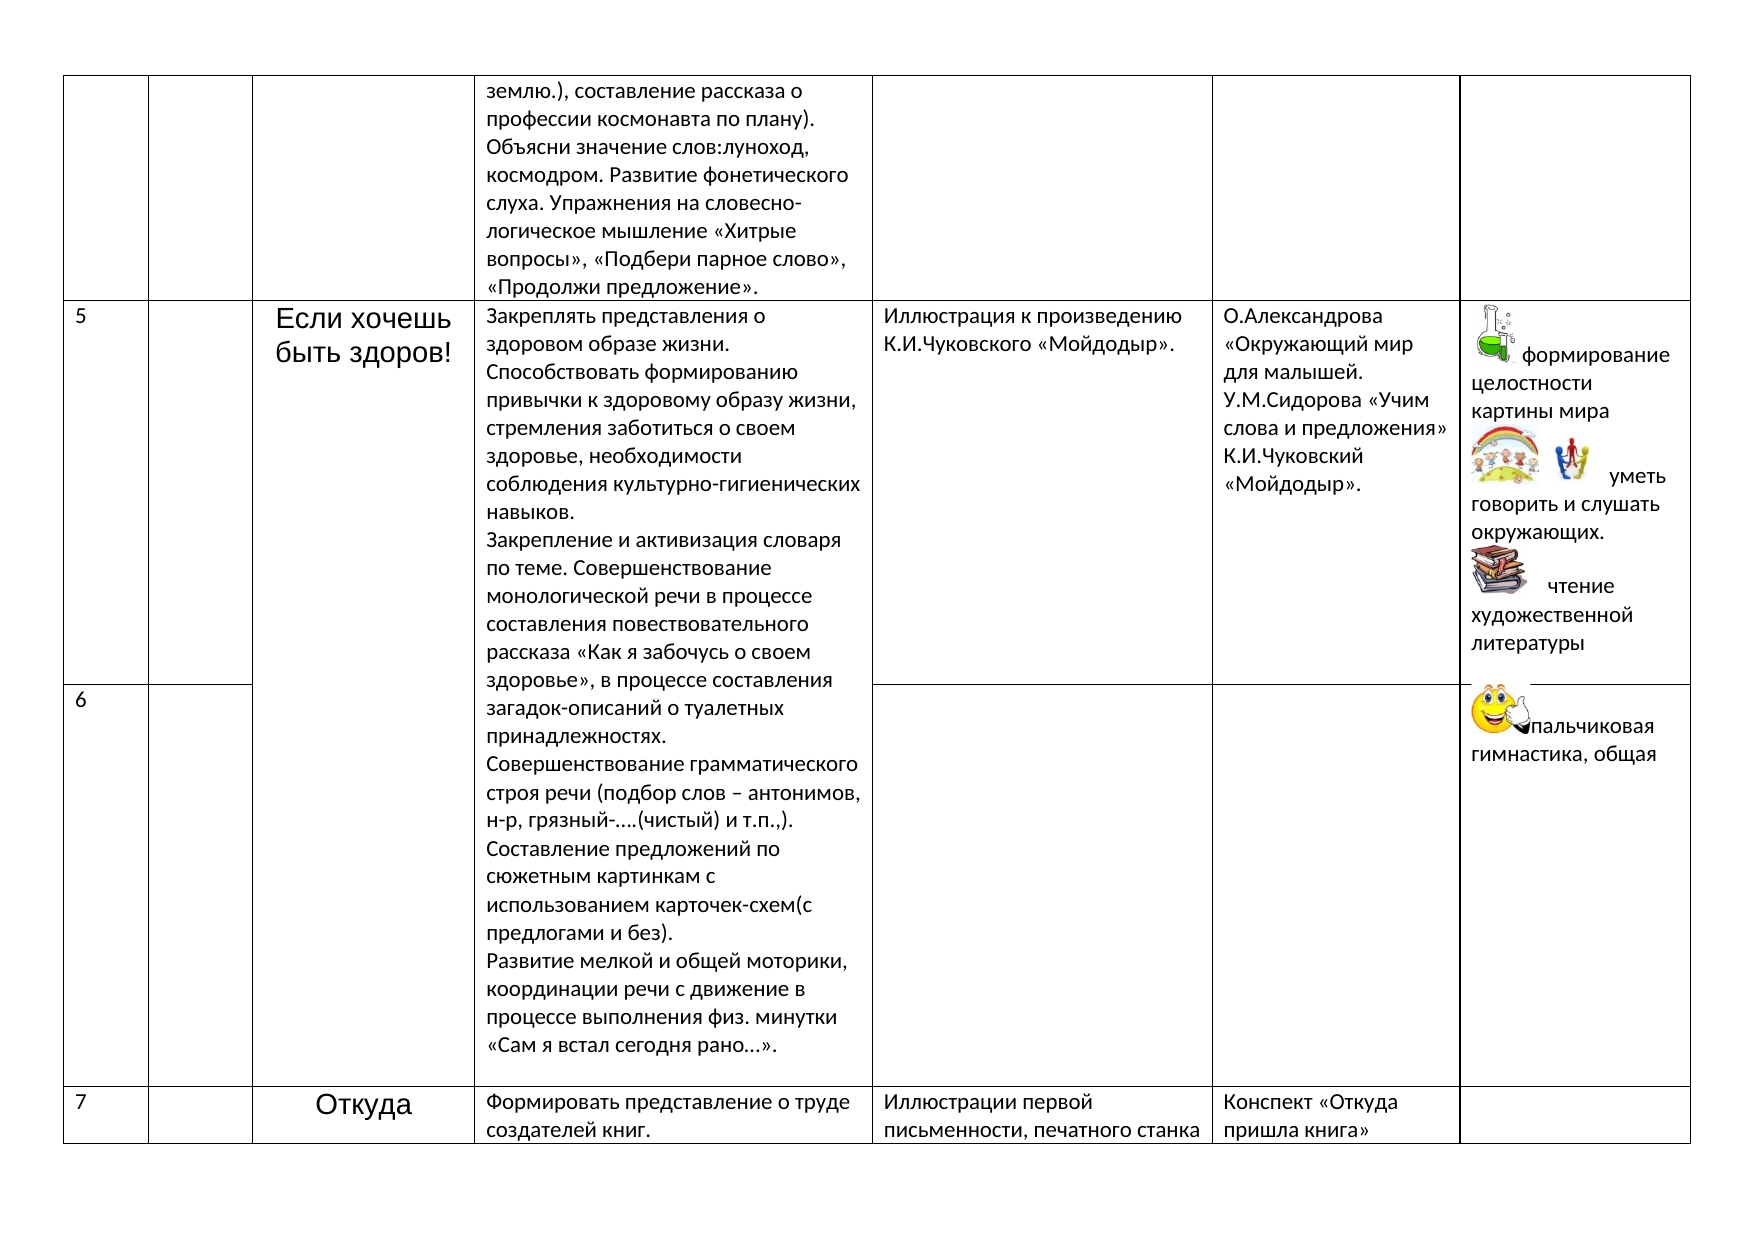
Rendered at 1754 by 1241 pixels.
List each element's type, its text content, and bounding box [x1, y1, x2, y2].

table_cell 4 [64, 76, 148, 300]
table_cell Закреплять представления о здоровом образе жизни. Способствовать формированию привычки к здоровому образу жизни, стремления заботиться о своем здоровье, необходимости соблюдения культурно-гигиенических навыков. Закрепление и активизация словаря по теме. Совершенствование монологической речи в процессе составления повествовательного рассказа «Как я забочусь о своем здоровье», в процессе составления загадок-описаний о туалетных принадлежностях. Совершенствование грамматического строя речи (подбор слов – антонимов, н-р, грязный-….(чистый) и т.п.,). Составление предложений по сюжетным картинкам с использованием карточек-схем(с предлогами и без). Развитие мелкой и общей моторики, координации речи с движение в процессе выполнения физ. минутки «Сам я встал сегодня рано…». [475, 301, 872, 1086]
picture [1471, 545, 1528, 594]
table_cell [1213, 1087, 1459, 1143]
table_cell [873, 685, 1212, 1086]
picture [1471, 424, 1604, 484]
picture [1471, 301, 1517, 363]
table_cell пальчиковая гимнастика, общая [1461, 685, 1690, 1086]
table_cell О.Александрова «Окружающий мир для малышей. У.М.Сидорова «Учим слова и предложения» К.И.Чуковский «Мойдодыр». [1213, 301, 1459, 684]
table_cell Если хочешь быть здоров! [253, 301, 474, 1086]
picture [1471, 684, 1531, 734]
table_cell [149, 1087, 252, 1143]
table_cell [873, 1087, 1212, 1143]
table_cell 6 [64, 685, 148, 1086]
table_cell [1461, 1087, 1690, 1143]
table_cell 7 [64, 1087, 148, 1143]
table_cell [149, 685, 252, 1086]
table_cell Иллюстрация к произведению К.И.Чуковского «Мойдодыр». [873, 301, 1212, 684]
table_cell [149, 76, 252, 300]
table_cell 5 [64, 301, 148, 684]
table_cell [475, 1087, 872, 1143]
table_cell [1213, 685, 1459, 1086]
table_cell Откуда пришла книга [253, 1087, 474, 1143]
table_cell [149, 301, 252, 684]
table_cell формирование целостности картины мира уметь говорить и слушать окружающих. чтение художественной литературы [1461, 301, 1690, 684]
